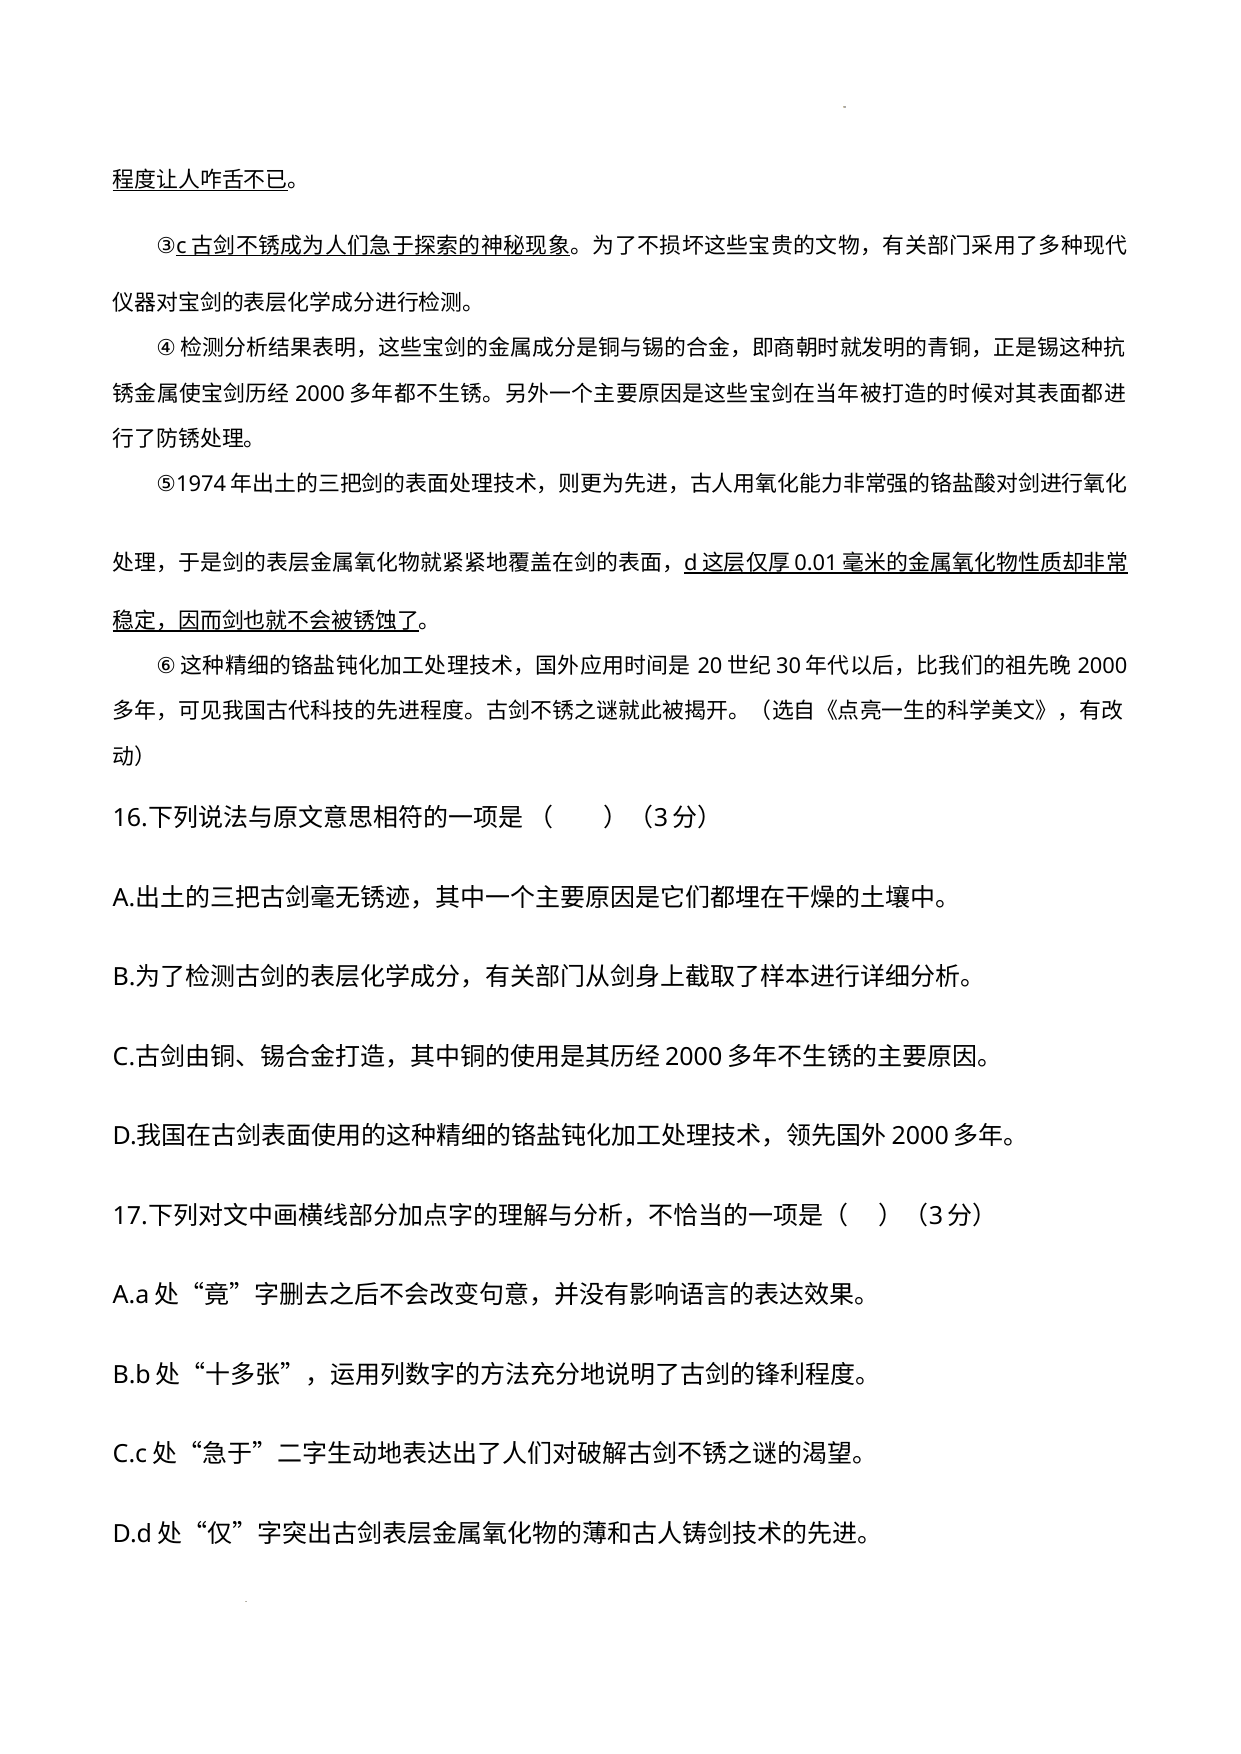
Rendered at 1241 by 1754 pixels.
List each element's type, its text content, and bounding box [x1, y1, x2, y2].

text D.我国在古剑表面使用的这种精细的铬盐钝化加工处理技术，领先国外2000多年。 [112, 1101, 1128, 1166]
text A.出土的三把古剑毫无锈迹，其中一个主要原因是它们都埋在干燥的土壤中。 [112, 863, 1128, 928]
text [112, 162, 1128, 194]
text A.a处“竟”字删去之后不会改变句意，并没有影响语言的表达效果。 [112, 1260, 1128, 1325]
text ⑥这种精细的铬盐钝化加工处理技术，国外应用时间是20世纪30年代以后，比我们的祖先晚2000多年，可见我国古代科技的先进程度。古剑不锈之谜就此被揭开。（选自《点亮一生的科学美文》，有改动） [112, 647, 1128, 771]
text C.c处“急于”二字生动地表达出了人们对破解古剑不锈之谜的渴望。 [112, 1419, 1128, 1484]
text C.古剑由铜、锡合金打造，其中铜的使用是其历经2000多年不生锈的主要原因。 [112, 1022, 1128, 1087]
text 17.下列对文中画横线部分加点字的理解与分析，不恰当的一项是（ ）（3分） [112, 1181, 1128, 1246]
text B.b处“十多张”，运用列数字的方法充分地说明了古剑的锋利程度。 [112, 1340, 1128, 1405]
text B.为了检测古剑的表层化学成分，有关部门从剑身上截取了样本进行详细分析。 [112, 942, 1128, 1007]
text D.d处“仅”字突出古剑表层金属氧化物的薄和古人铸剑技术的先进。 [112, 1499, 1128, 1564]
text ③c古剑不锈成为人们急于探索的神秘现象。为了不损坏这些宝贵的文物，有关部门采用了多种现代仪器对宝剑的表层化学成分进行检测。 [112, 207, 1128, 317]
text 16.下列说法与原文意思相符的一项是 （ ）（3分） [112, 783, 1128, 848]
text ⑤1974年出土的三把剑的表面处理技术，则更为先进，古人用氧化能力非常强的铬盐酸对剑进行氧化处理，于是剑的表层金属氧化物就紧紧地覆盖在剑的表面，d这层仅厚0.01毫米的金属氧化物性质却非常稳定，因而剑也就不会被锈蚀了。 [112, 466, 1128, 635]
text ④检测分析结果表明，这些宝剑的金属成分是铜与锡的合金，即商朝时就发明的青铜，正是锡这种抗锈金属使宝剑历经2000多年都不生锈。另外一个主要原因是这些宝剑在当年被打造的时候对其表面都进行了防锈处理。 [112, 330, 1128, 453]
